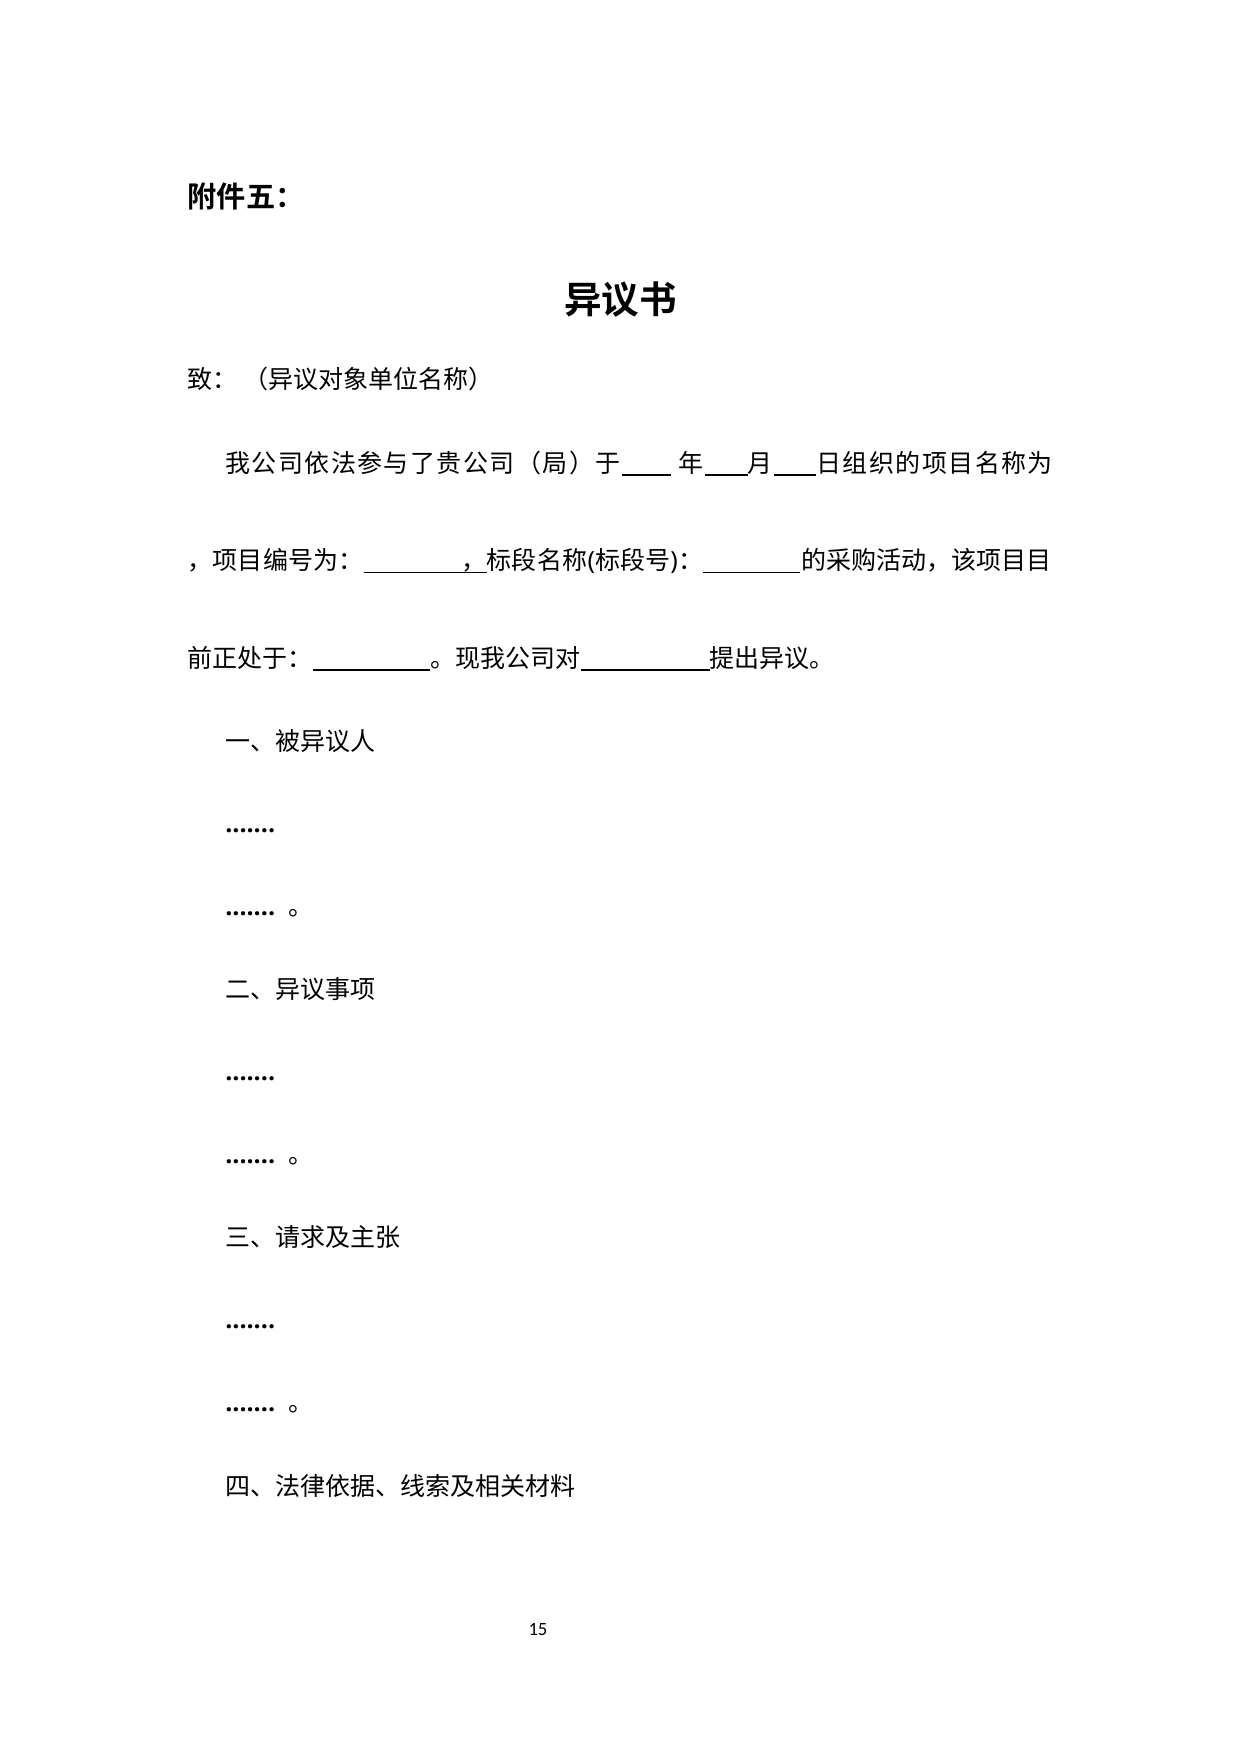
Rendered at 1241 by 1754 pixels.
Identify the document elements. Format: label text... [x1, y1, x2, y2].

text ....... 。 [187, 872, 1053, 937]
text ....... [187, 790, 1053, 855]
text 二、异议事项 [187, 955, 1053, 1020]
text ....... [187, 1038, 1053, 1103]
text 致： （异议对象单位名称） [187, 346, 1053, 411]
text 三、请求及主张 [187, 1203, 1053, 1268]
text ....... 。 [187, 1368, 1053, 1433]
text 一、被异议人 [187, 707, 1053, 772]
text 附件五： [187, 162, 1053, 227]
text 我公司依法参与了贵公司（局）于 年 月 日组织的项目名称为 ，项目编号为： ，标段名称(标段号)： 的采购活动，该项目目前正处于： 。现我公司对 提出异议。 [187, 429, 1053, 689]
text 四、法律依据、线索及相关材料 [187, 1452, 1053, 1517]
text ....... 。 [187, 1120, 1053, 1185]
text ....... [187, 1286, 1053, 1351]
list 异议书 [187, 264, 1053, 329]
